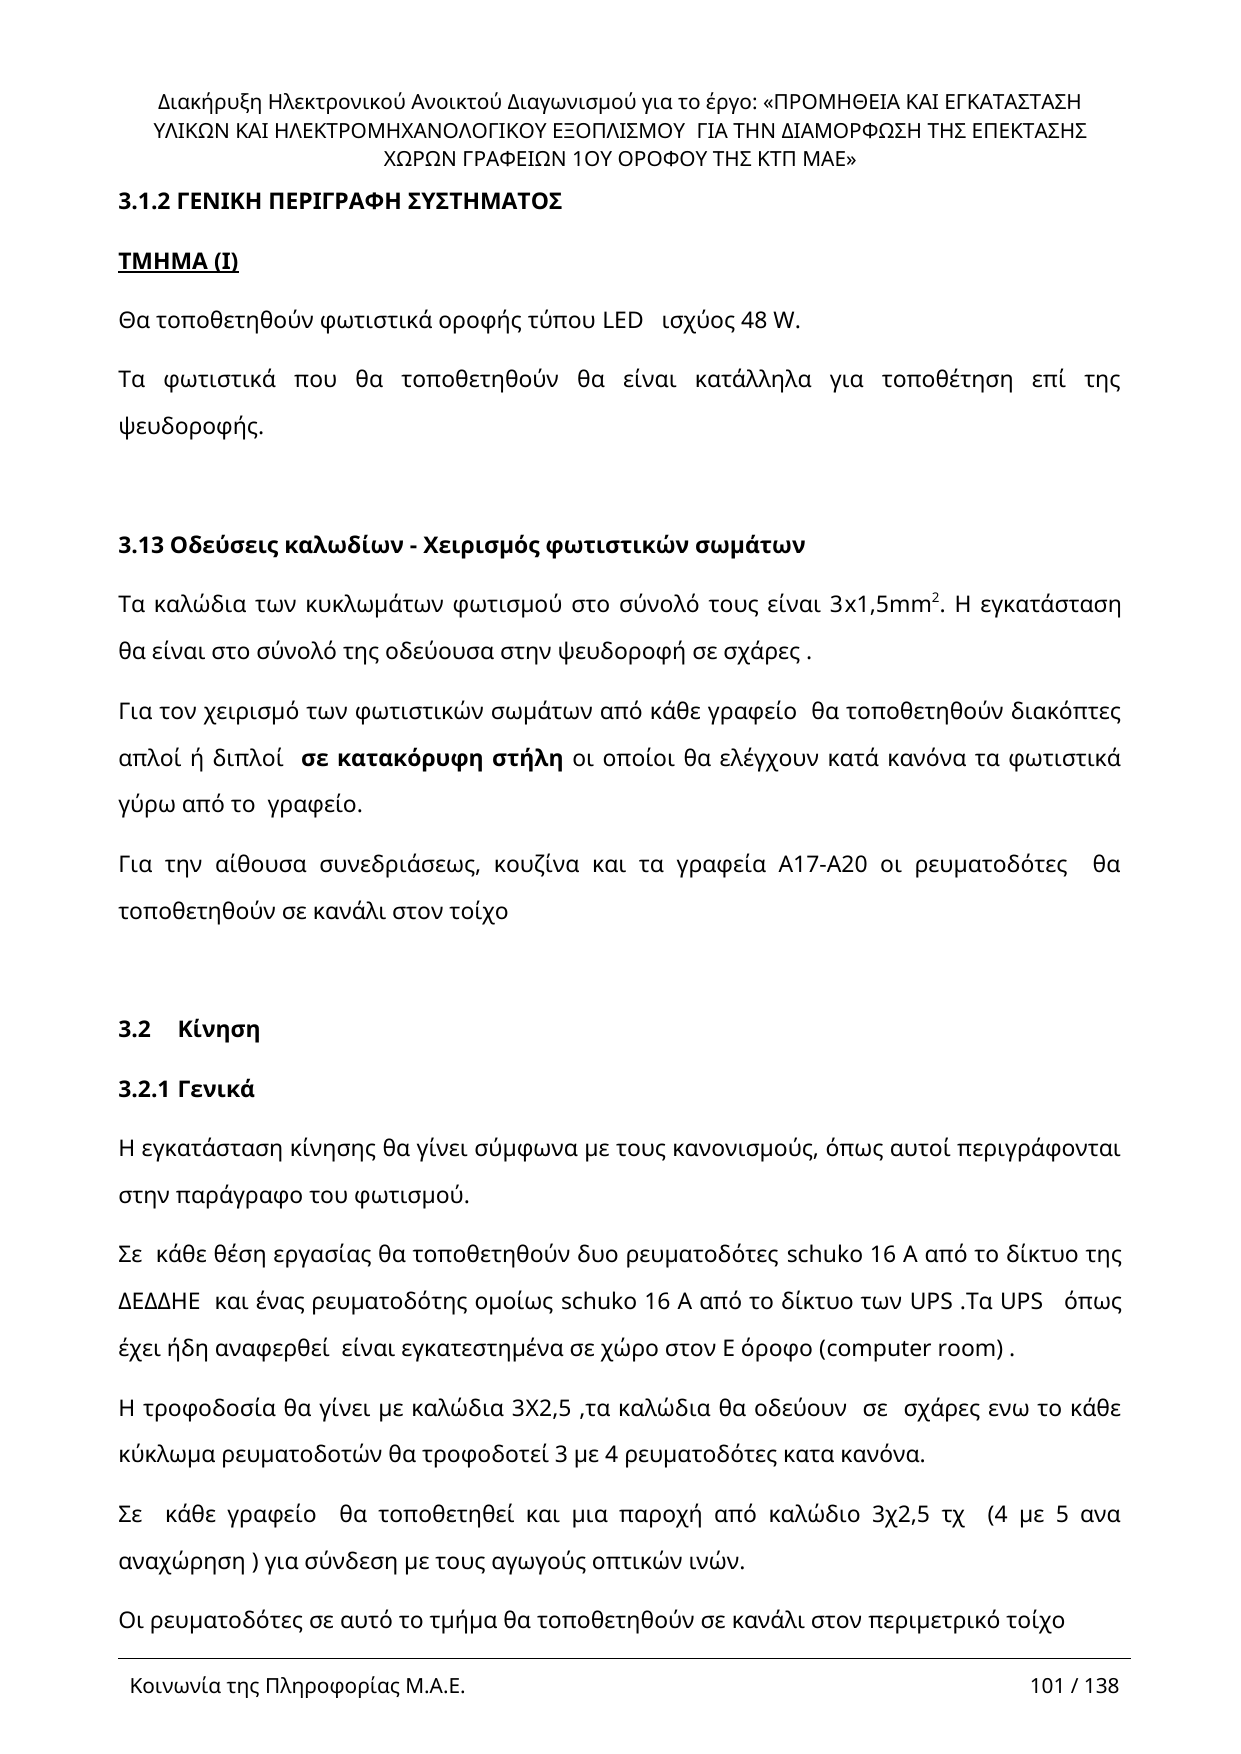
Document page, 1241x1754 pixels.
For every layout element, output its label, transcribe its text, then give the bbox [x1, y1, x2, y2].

text Για τον χειρισμό των φωτιστικών σωμάτων από κάθε γραφείο θα τοποθετηθούν διακόπτες απλοί ή διπλοί σε κατακόρυφη στήλη οι οποίοι θα ελέγχουν κατά κανόνα τα φωτιστικά γύρω από το γραφείο. [118, 695, 1122, 820]
text 3.1.2 ΓΕΝΙΚΗ ΠΕΡΙΓΡΑΦΗ ΣΥΣΤΗΜΑΤΟΣ [118, 185, 1122, 217]
text 3.2.1 Γενικά [118, 1073, 1122, 1104]
text Η τροφοδοσία θα γίνει με καλώδια 3X2,5 ,τα καλώδια θα οδεύουν σε σχάρες ενω το κάθε κύκλωμα ρευματοδοτών θα τροφοδοτεί 3 με 4 ρευματοδότες κατα κανόνα. [118, 1392, 1122, 1470]
text Τα καλώδια των κυκλωμάτων φωτισμού στο σύνολό τους είναι 3x1,5mm2. Η εγκατάσταση θα είναι στο σύνολό της οδεύουσα στην ψευδοροφή σε σχάρες . [118, 588, 1122, 667]
text 3.2 Κίνηση [118, 1013, 1122, 1045]
text Η εγκατάσταση κίνησης θα γίνει σύμφωνα με τους κανονισμούς, όπως αυτοί περιγράφονται στην παράγραφο του φωτισμού. [118, 1132, 1122, 1210]
text Τα φωτιστικά που θα τοποθετηθούν θα είναι κατάλληλα για τοποθέτηση επί της ψευδοροφής. [118, 363, 1122, 442]
text Σε κάθε γραφείο θα τοποθετηθεί και μια παροχή από καλώδιο 3χ2,5 τχ (4 με 5 ανα αναχώρηση ) για σύνδεση με τους αγωγούς οπτικών ινών. [118, 1498, 1122, 1576]
text ΤΜΗΜΑ (Ι) [118, 245, 1122, 276]
text 3.13 Οδεύσεις καλωδίων - Χειρισμός φωτιστικών σωμάτων [118, 529, 1122, 560]
text Για την αίθουσα συνεδριάσεως, κουζίνα και τα γραφεία Α17-Α20 οι ρευματοδότες θα τοποθετηθούν σε κανάλι στον τοίχο [118, 848, 1122, 926]
text Σε κάθε θέση εργασίας θα τοποθετηθούν δυο ρευματοδότες schuko 16 A από το δίκτυο της ΔΕΔΔΗΕ και ένας ρευματοδότης ομοίως schuko 16 Α από το δίκτυο των UPS .Τα UPS όπως έχει ήδη αναφερθεί είναι εγκατεστημένα σε χώρο στον Ε όροφο (computer room) . [118, 1238, 1122, 1363]
text Οι ρευματοδότες σε αυτό το τμήμα θα τοποθετηθούν σε κανάλι στον περιμετρικό τοίχο [118, 1604, 1122, 1635]
text Θα τοποθετηθούν φωτιστικά οροφής τύπου LED ισχύος 48 W. [118, 304, 1122, 335]
